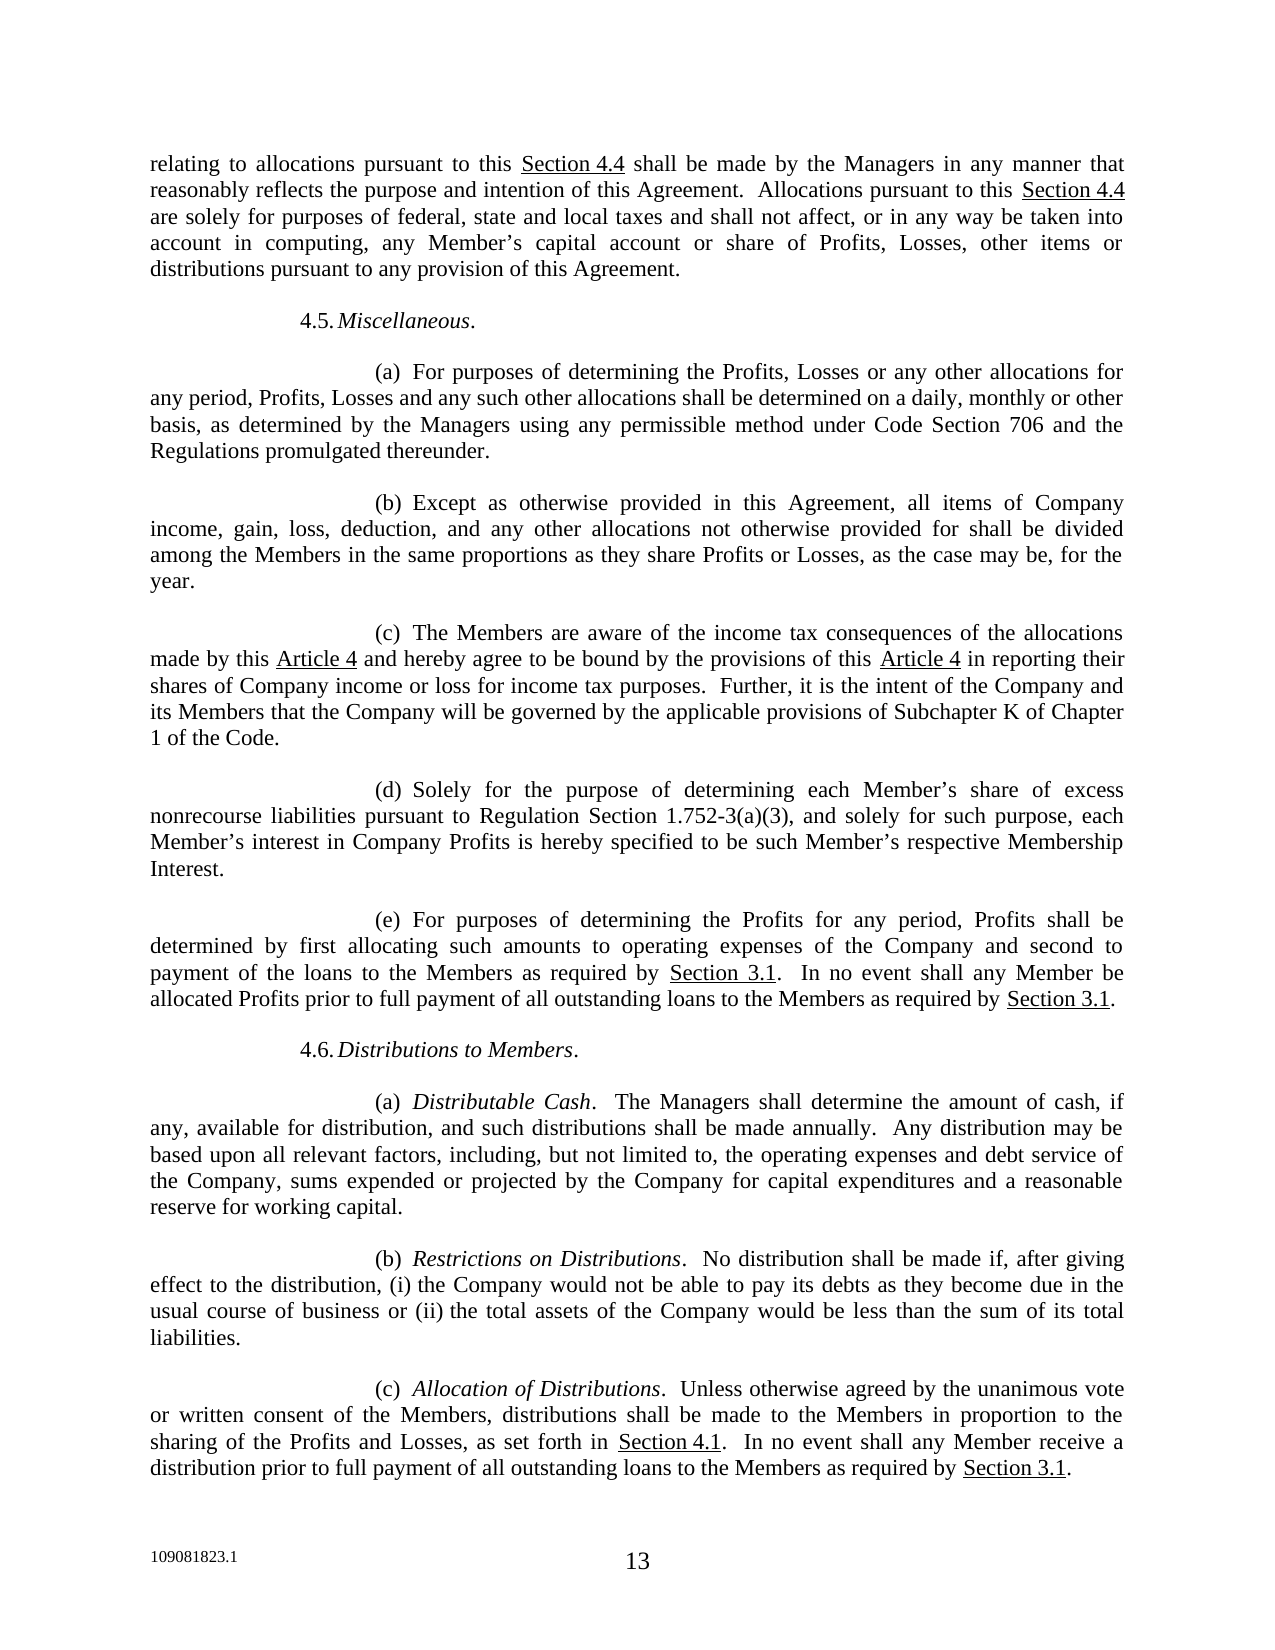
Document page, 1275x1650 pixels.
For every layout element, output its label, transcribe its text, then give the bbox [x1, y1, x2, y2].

list For purposes of determining the Profits for any period, Profits shall be determined by first allocating such amounts to operating expenses of the Company and second to payment of the loans to the Members as required by Section 3.1. In no event shall any Member be allocated Profits prior to full payment of all outstanding loans to the Members as required by Section 3.1. [150, 906, 1125, 1012]
list Allocation of Distributions. Unless otherwise agreed by the unanimous vote or written consent of the Members, distributions shall be made to the Members in proportion to the sharing of the Profits and Losses, as set forth in Section 4.1. In no event shall any Member receive a distribution prior to full payment of all outstanding loans to the Members as required by Section 3.1. [150, 1375, 1125, 1481]
list Distributable Cash. The Managers shall determine the amount of cash, if any, available for distribution, and such distributions shall be made annually. Any distribution may be based upon all relevant factors, including, but not limited to, the operating expenses and debt service of the Company, sums expended or projected by the Company for capital expenditures and a reasonable reserve for working capital. [150, 1088, 1125, 1220]
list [150, 150, 1125, 282]
list Restrictions on Distributions. No distribution shall be made if, after giving effect to the distribution, (i) the Company would not be able to pay its debts as they become due in the usual course of business or (ii) the total assets of the Company would be less than the sum of its total liabilities. [150, 1245, 1125, 1350]
list Miscellaneous. [150, 307, 1125, 333]
list Solely for the purpose of determining each Member’s share of excess nonrecourse liabilities pursuant to Regulation Section 1.752-3(a)(3), and solely for such purpose, each Member’s interest in Company Profits is hereby specified to be such Member’s respective Membership Interest. [150, 776, 1125, 881]
list For purposes of determining the Profits, Losses or any other allocations for any period, Profits, Losses and any such other allocations shall be determined on a daily, monthly or other basis, as determined by the Managers using any permissible method under Code Section 706 and the Regulations promulgated thereunder. [150, 358, 1125, 463]
list Distributions to Members. [150, 1037, 1125, 1063]
list Except as otherwise provided in this Agreement, all items of Company income, gain, loss, deduction, and any other allocations not otherwise provided for shall be divided among the Members in the same proportions as they share Profits or Losses, as the case may be, for the year. [150, 488, 1125, 594]
list The Members are aware of the income tax consequences of the allocations made by this Article 4 and hereby agree to be bound by the provisions of this Article 4 in reporting their shares of Company income or loss for income tax purposes. Further, it is the intent of the Company and its Members that the Company will be governed by the applicable provisions of Subchapter K of Chapter 1 of the Code. [150, 619, 1125, 751]
